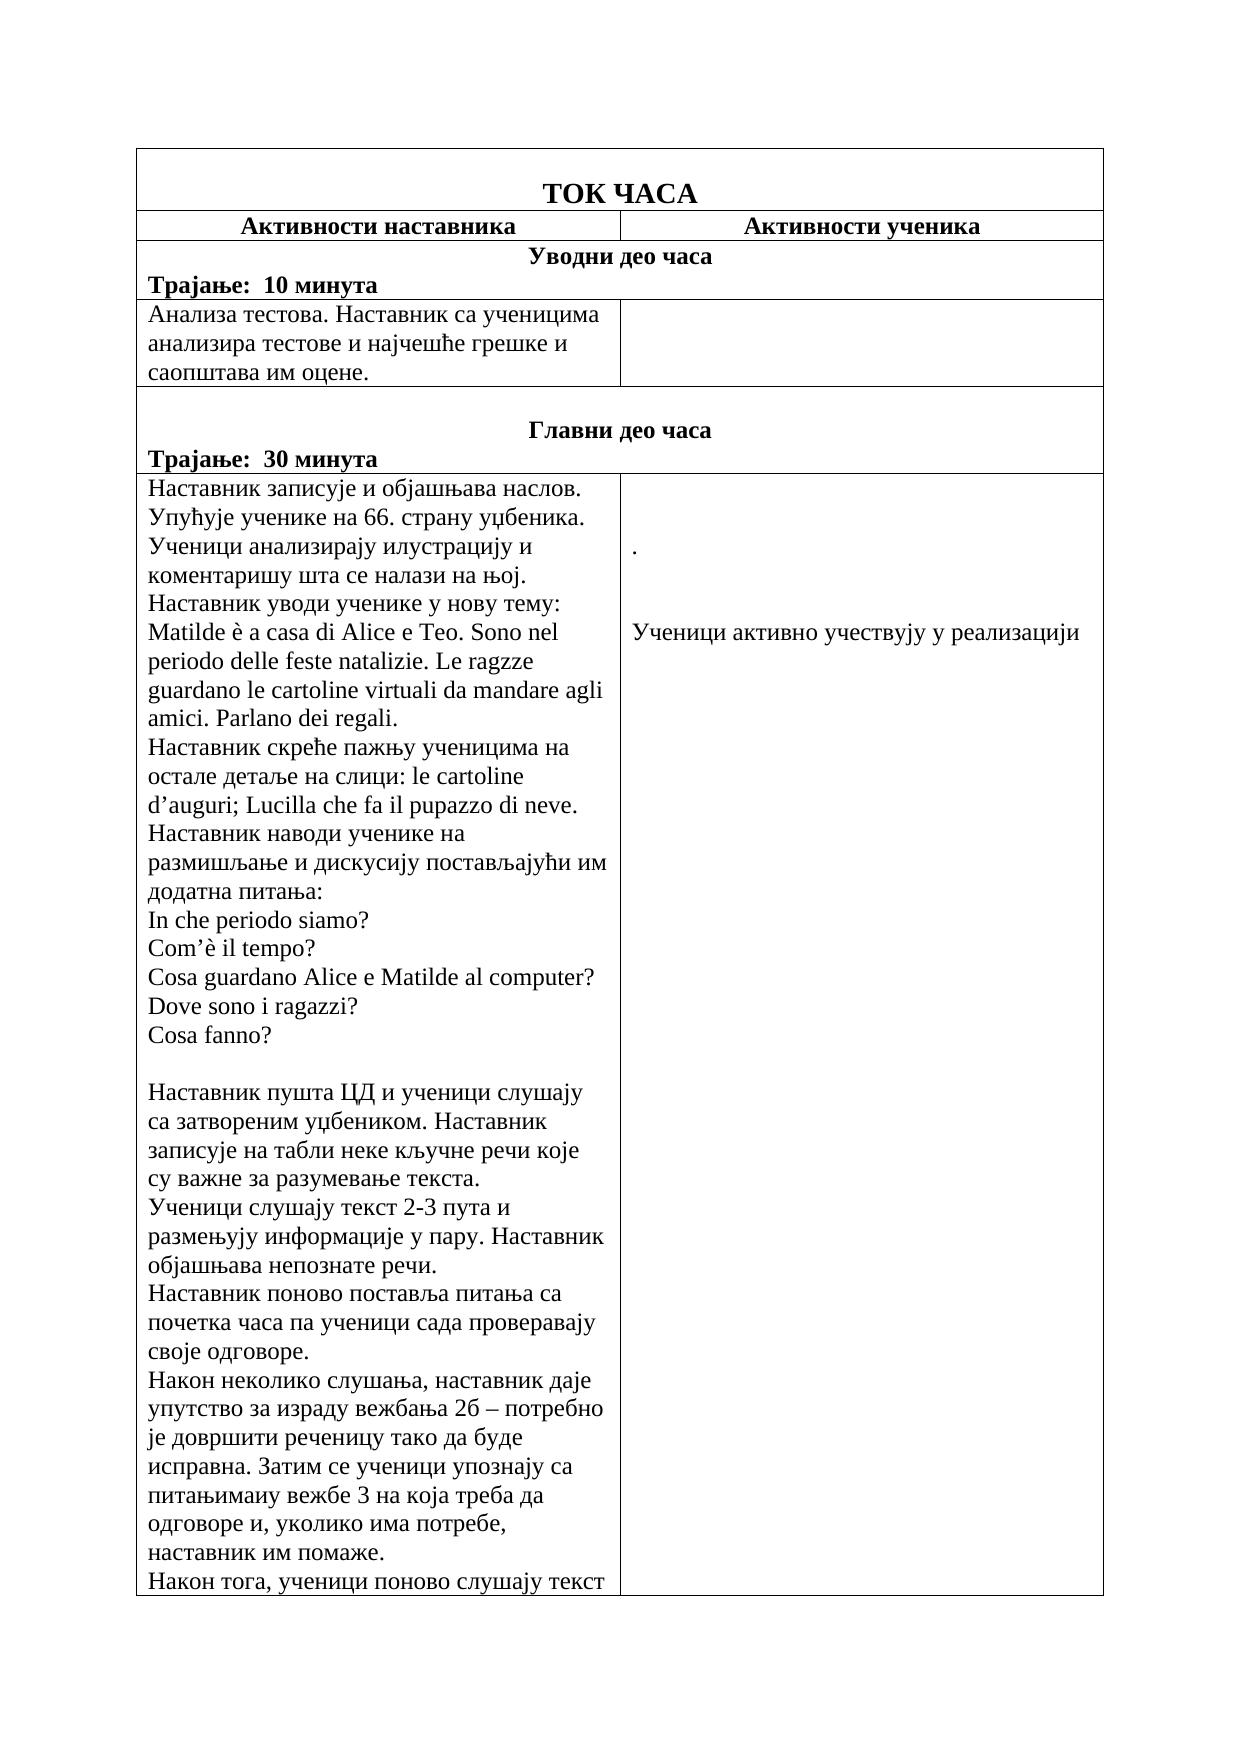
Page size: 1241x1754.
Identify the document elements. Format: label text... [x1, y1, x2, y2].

table_cell Активности наставника [137, 211, 620, 240]
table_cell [621, 474, 1103, 1595]
table_cell Уводни део часа Трајање: 10 минута [137, 241, 1103, 298]
table_header ТОК ЧАСА [137, 149, 1103, 210]
table_cell [621, 300, 1103, 386]
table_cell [137, 474, 620, 1595]
table_cell Активности ученика [621, 211, 1103, 240]
table_cell Главни део часа Трајање: 30 минута [137, 387, 1103, 472]
table_cell Анализа тестова. Наставник са ученицима анализира тестове и најчешће грешке и саопштава им оцене. [137, 300, 620, 386]
